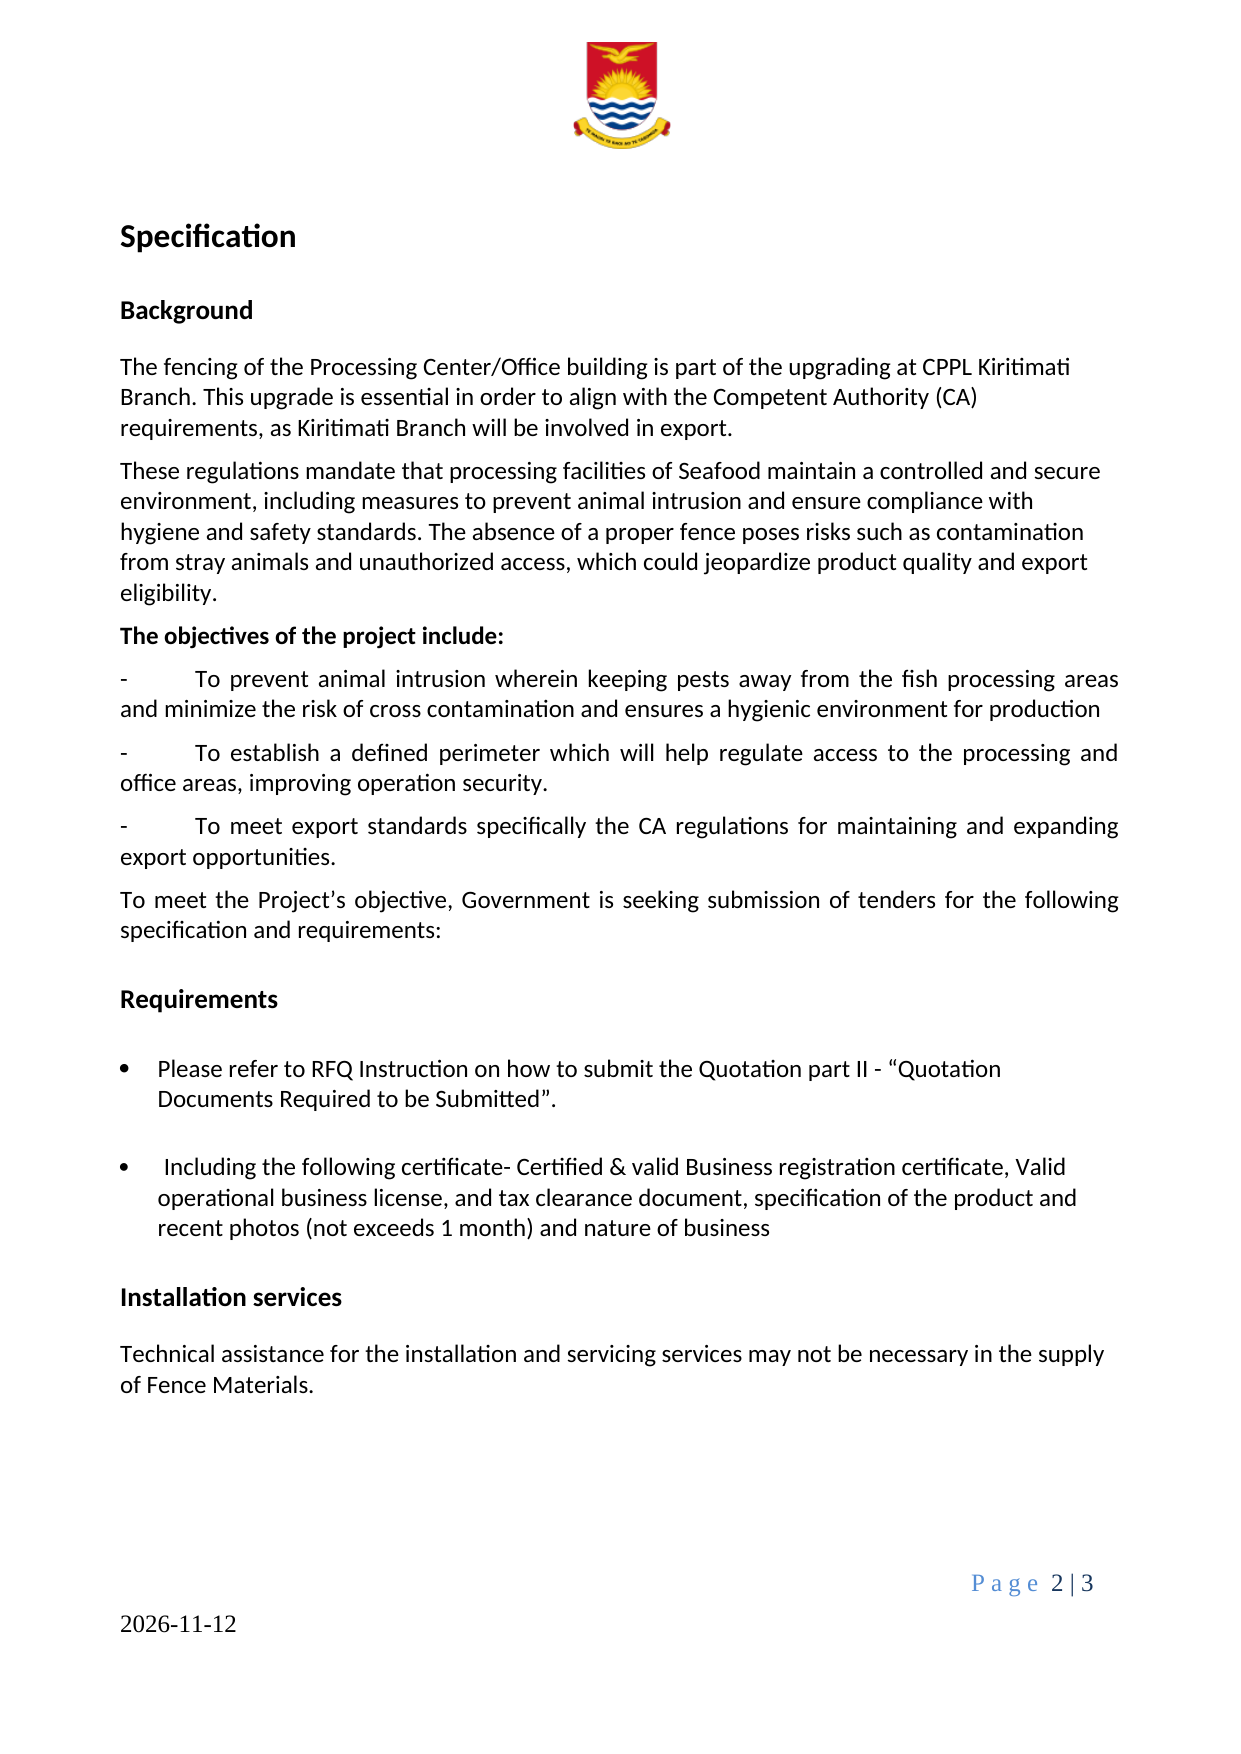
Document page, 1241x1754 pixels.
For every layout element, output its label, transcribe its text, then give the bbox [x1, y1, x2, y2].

subtitle Background [120, 293, 1120, 326]
list To establish a defined perimeter which will help regulate access to the processing and office areas, improving operation security. [120, 737, 1120, 798]
text The fencing of the Processing Center/Office building is part of the upgrading at CPPL Kiritimati Branch. This upgrade is essential in order to align with the Competent Authority (CA) requirements, as Kiritimati Branch will be involved in export. [120, 351, 1120, 442]
subtitle Specification [120, 215, 1120, 255]
text Technical assistance for the installation and servicing services may not be necessary in the supply of Fence Materials. [120, 1338, 1120, 1399]
subtitle Including the following certificate- Certified & valid Business registration certificate, Valid operational business license, and tax clearance document, specification of the product and recent photos (not exceeds 1 month) and nature of business [120, 1151, 1120, 1243]
text To meet the Project’s objective, Government is seeking submission of tenders for the following specification and requirements: [120, 884, 1120, 945]
list To prevent animal intrusion wherein keeping pests away from the fish processing areas and minimize the risk of cross contamination and ensures a hygienic environment for production [120, 663, 1120, 724]
list To meet export standards specifically the CA regulations for maintaining and expanding export opportunities. [120, 810, 1120, 871]
subtitle Please refer to RFQ Instruction on how to submit the Quotation part II - “Quotation Documents Required to be Submitted”. [120, 1053, 1120, 1114]
subtitle Requirements [120, 982, 1120, 1015]
subtitle Installation services [120, 1280, 1120, 1313]
text The objectives of the project include: [120, 620, 1120, 651]
text These regulations mandate that processing facilities of Seafood maintain a controlled and secure environment, including measures to prevent animal intrusion and ensure compliance with hygiene and safety standards. The absence of a proper fence poses risks such as contamination from stray animals and unauthorized access, which could jeopardize product quality and export eligibility. [120, 455, 1120, 608]
picture [573, 42, 671, 149]
